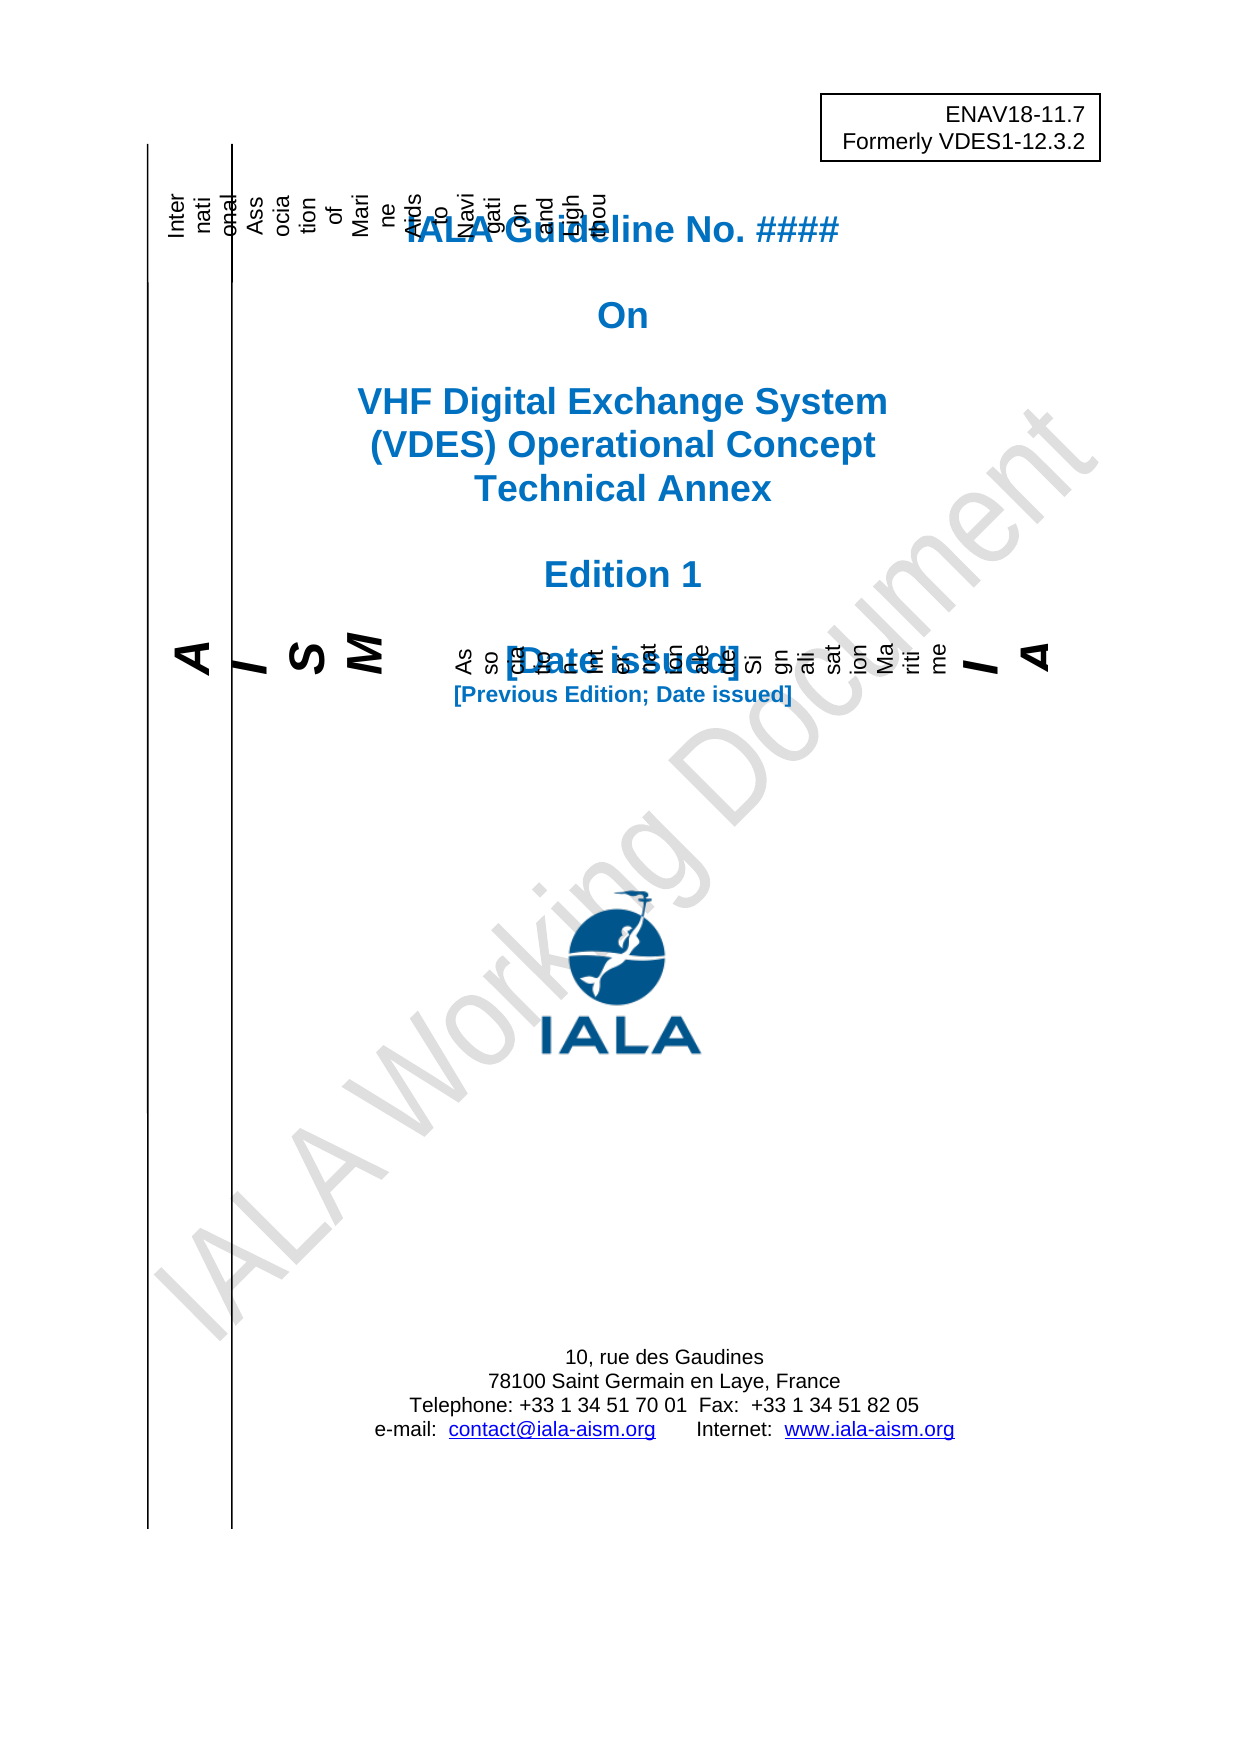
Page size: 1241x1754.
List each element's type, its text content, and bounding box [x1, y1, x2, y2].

picture [505, 872, 729, 1091]
title Document Revisions [148, 137, 1122, 178]
